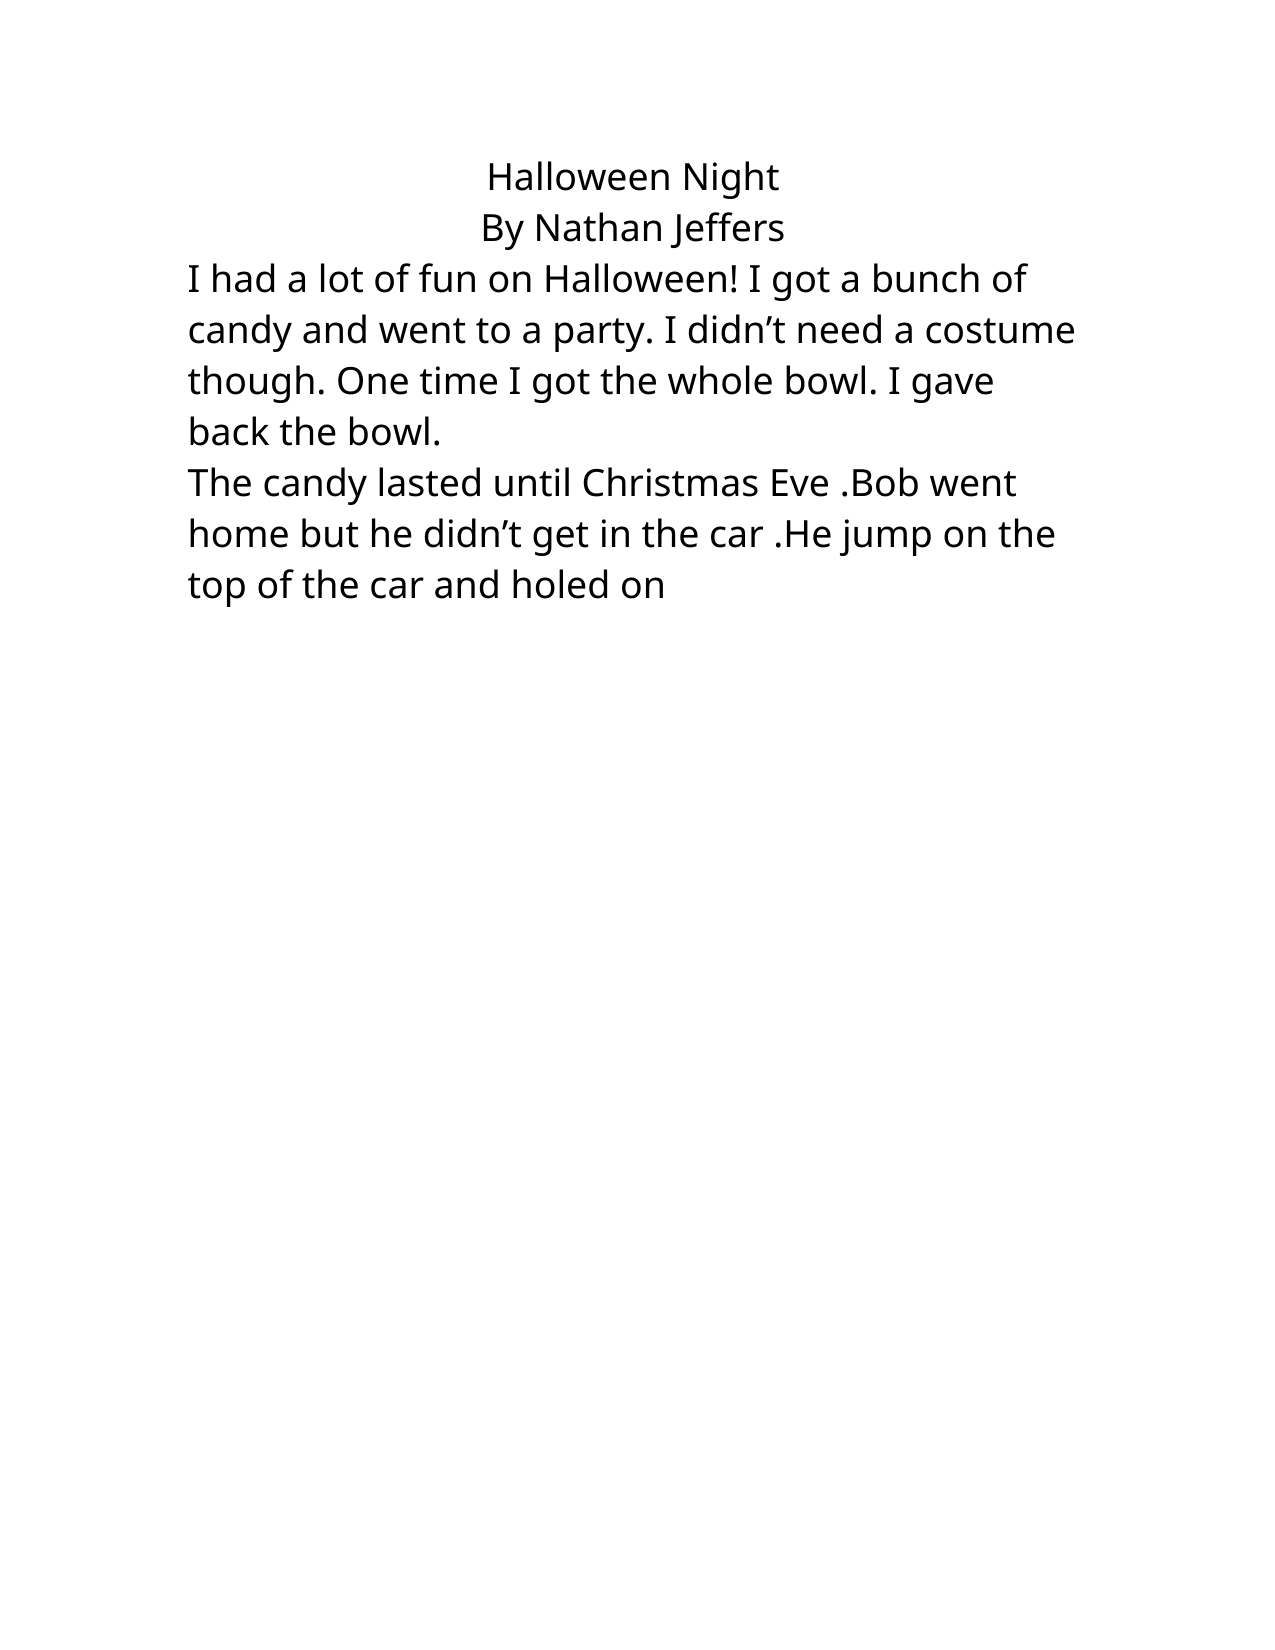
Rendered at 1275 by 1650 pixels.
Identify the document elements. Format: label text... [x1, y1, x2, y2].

text I had a lot of fun on Halloween! I got a bunch of candy and went to a party. I didn’t need a costume though. One time I got the whole bowl. I gave back the bowl. [187, 252, 1078, 456]
text By Nathan Jeffers [187, 201, 1078, 252]
text Halloween Night [187, 150, 1078, 201]
text The candy lasted until Christmas Eve .Bob went home but he didn’t get in the car .He jump on the top of the car and holed on [187, 456, 1078, 609]
